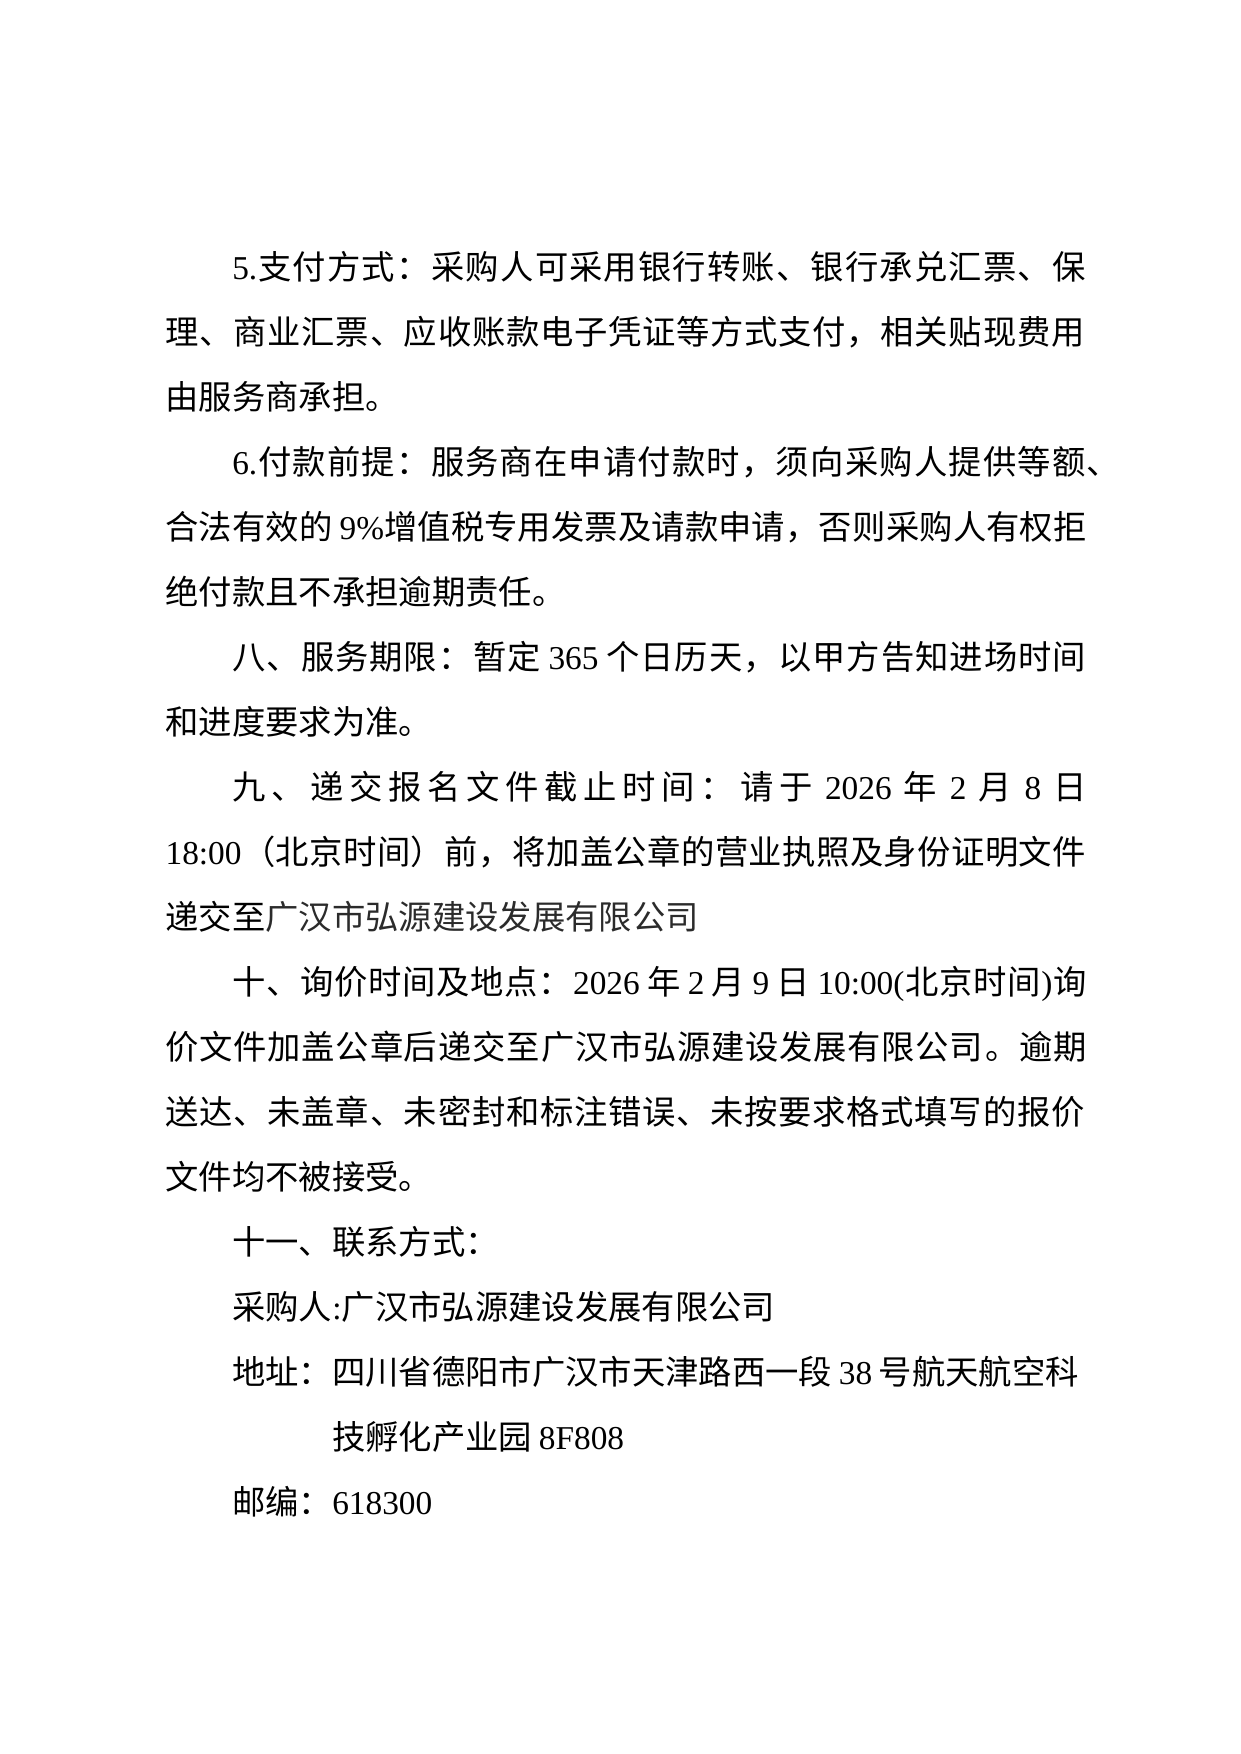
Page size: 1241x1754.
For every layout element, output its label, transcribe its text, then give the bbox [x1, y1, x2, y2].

text 6.付款前提：服务商在申请付款时，须向采购人提供等额、合法有效的9%增值税专用发票及请款申请，否则采购人有权拒绝付款且不承担逾期责任。 [165, 428, 1087, 623]
text 邮编：618300 [165, 1468, 1087, 1533]
text 八、服务期限：暂定365个日历天，以甲方告知进场时间和进度要求为准。 [165, 623, 1087, 753]
text 十、询价时间及地点：2026年2月9日10:00(北京时间)询价文件加盖公章后递交至广汉市弘源建设发展有限公司。逾期送达、未盖章、未密封和标注错误、未按要求格式填写的报价文件均不被接受。 [165, 948, 1087, 1208]
text 地址：四川省德阳市广汉市天津路西一段38号航天航空科 [165, 1338, 1087, 1403]
text 九、递交报名文件截止时间：请于2026年2月8日18:00（北京时间）前，将加盖公章的营业执照及身份证明文件递交至广汉市弘源建设发展有限公司 [165, 753, 1087, 948]
text 十一、联系方式： [165, 1208, 1087, 1273]
text 技孵化产业园8F808 [165, 1403, 1087, 1468]
text 5.支付方式：采购人可采用银行转账、银行承兑汇票、保理、商业汇票、应收账款电子凭证等方式支付，相关贴现费用由服务商承担。 [165, 233, 1087, 428]
text 采购人:广汉市弘源建设发展有限公司 [165, 1273, 1087, 1338]
